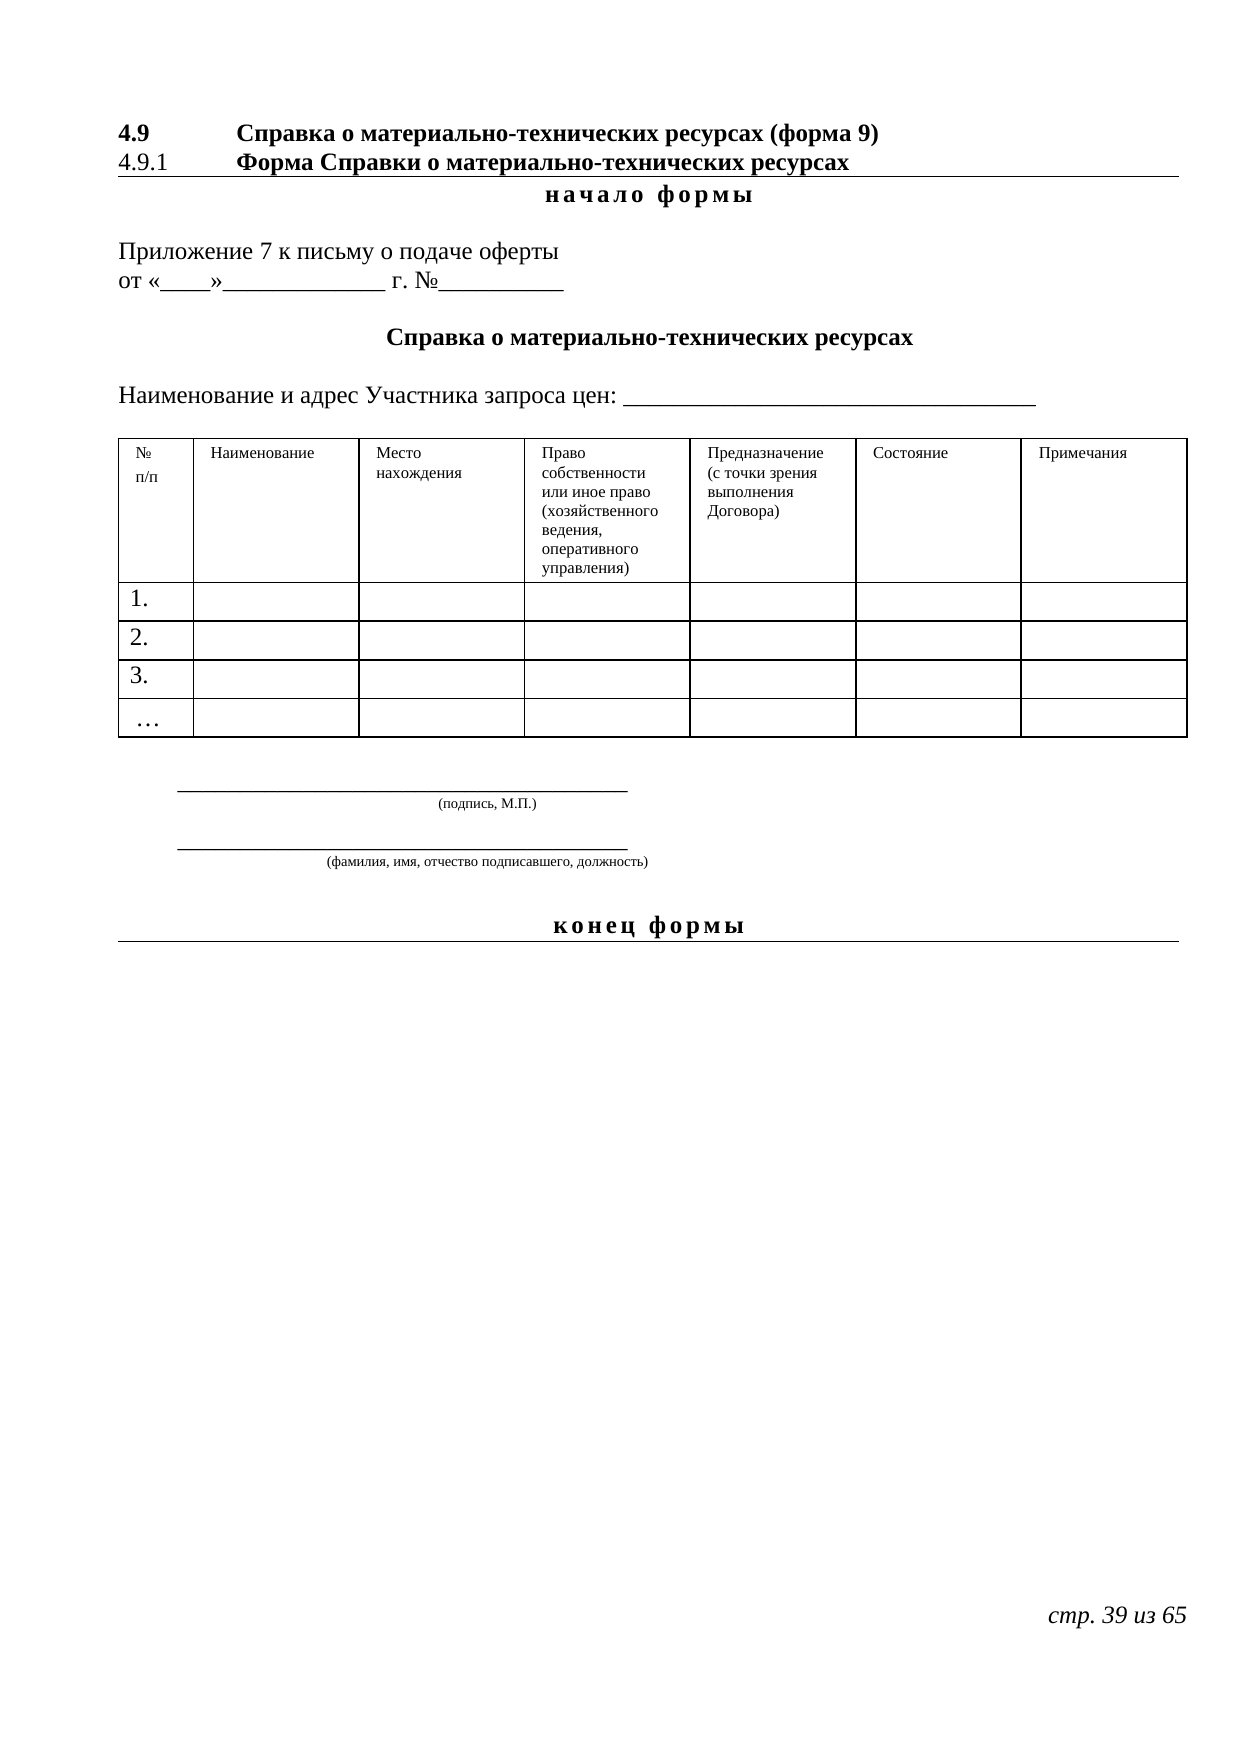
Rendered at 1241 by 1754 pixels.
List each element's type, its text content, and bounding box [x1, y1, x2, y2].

table_cell [857, 699, 1020, 736]
table_header Предназначение (с точки зрения выполнения Договора) [691, 439, 855, 582]
text ____________________________________ [118, 766, 1181, 795]
table_cell [119, 583, 193, 620]
text Справка о материально-технических ресурсах [118, 322, 1181, 351]
text ____________________________________ [118, 824, 1181, 853]
table_header Состояние [857, 439, 1020, 582]
table_cell [525, 622, 689, 659]
table_cell [360, 699, 524, 736]
table_cell [360, 622, 524, 659]
table_header Право собственности или иное право (хозяйственного ведения, оперативного управления) [525, 439, 689, 582]
table_cell [691, 699, 855, 736]
table_cell [1022, 699, 1186, 736]
table_cell [194, 661, 358, 697]
subtitle Справка о материально-технических ресурсах (форма 9) [118, 118, 1181, 147]
table_cell [525, 583, 689, 620]
table_cell [360, 661, 524, 697]
text (подпись, М.П.) [118, 795, 797, 824]
table_cell [691, 661, 855, 697]
table_cell [360, 583, 524, 620]
table_cell [857, 661, 1020, 697]
table_cell [857, 583, 1020, 620]
text конец формы [118, 910, 1179, 941]
table_cell [194, 699, 358, 736]
table_header № п/п [119, 439, 193, 582]
table_cell [1022, 622, 1186, 659]
table_cell [1022, 583, 1186, 620]
table_cell [525, 699, 689, 736]
table_cell [194, 583, 358, 620]
text Форма Справки о материально-технических ресурсах [118, 147, 1181, 176]
table_cell [691, 622, 855, 659]
table_header Примечания [1022, 439, 1186, 582]
table_cell [119, 622, 193, 659]
table_cell [194, 622, 358, 659]
text начало формы [118, 177, 1179, 207]
table_header Наименование [194, 439, 358, 582]
text Приложение 7 к письму о подаче оферты от «____»_____________ г. №__________ [118, 236, 1181, 294]
table_cell [525, 661, 689, 697]
table_cell [691, 583, 855, 620]
text Наименование и адрес Участника запроса цен: _________________________________ [118, 380, 1181, 409]
table_cell [857, 622, 1020, 659]
table_cell [1022, 661, 1186, 697]
table_cell [119, 661, 193, 697]
table_header Место нахождения [360, 439, 524, 582]
text (фамилия, имя, отчество подписавшего, должность) [118, 853, 797, 881]
table_cell … [119, 699, 193, 736]
